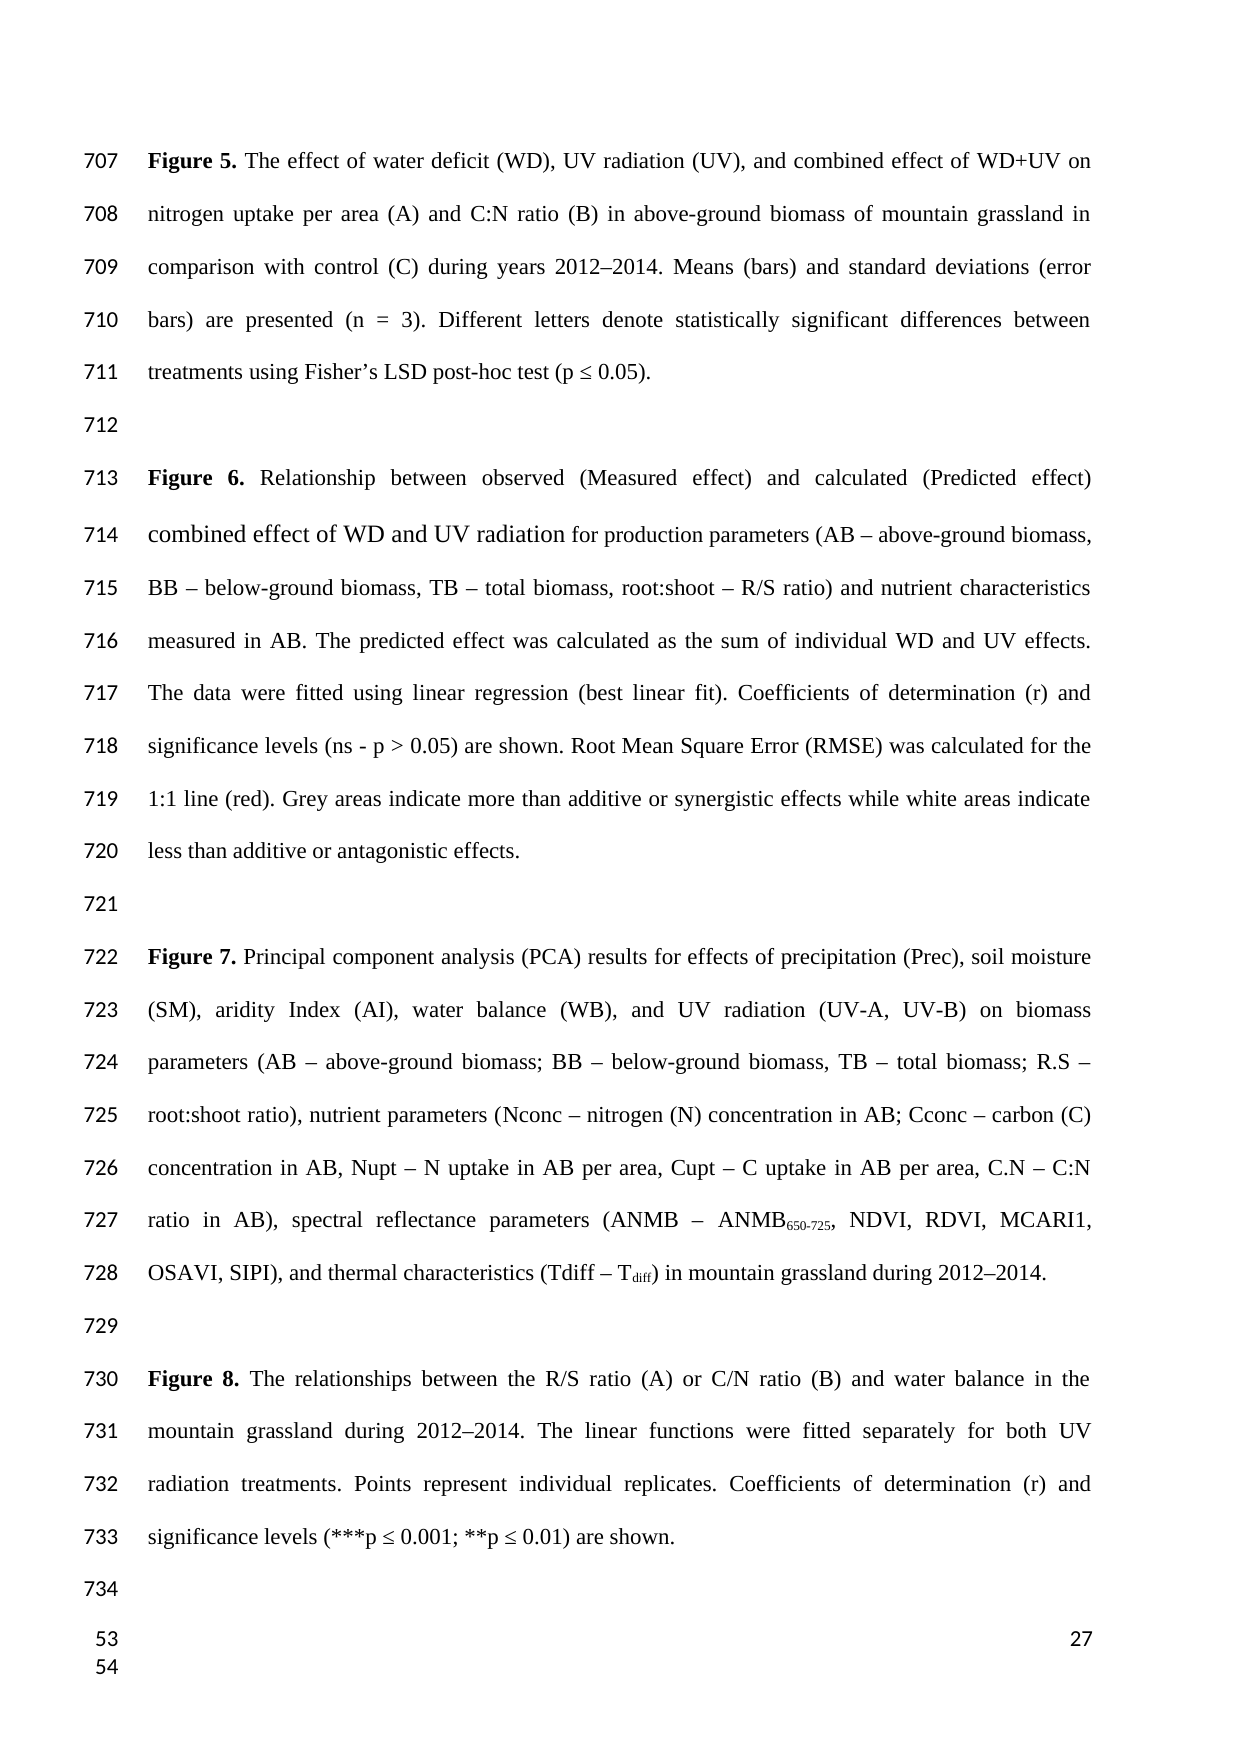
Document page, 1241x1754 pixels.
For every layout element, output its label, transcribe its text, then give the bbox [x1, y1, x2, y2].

text Figure 5. The effect of water deficit (WD), UV radiation (UV), and combined effect of WD+UV on nitrogen uptake per area (A) and C:N ratio (B) in above-ground biomass of mountain grassland in comparison with control (C) during years 2012–2014. Means (bars) and standard deviations (error bars) are presented (n = 3). Different letters denote statistically significant differences between treatments using Fisher’s LSD post-hoc test (p ≤ 0.05). [148, 148, 1093, 385]
text Figure 6. Relationship between observed (Measured effect) and calculated (Predicted effect) combined effect of WD and UV radiation for production parameters (AB – above-ground biomass, BB – below-ground biomass, TB – total biomass, root:shoot – R/S ratio) and nutrient characteristics measured in AB. The predicted effect was calculated as the sum of individual WD and UV effects. The data were fitted using linear regression (best linear fit). Coefficients of determination (r) and significance levels (ns - p > 0.05) are shown. Root Mean Square Error (RMSE) was calculated for the 1:1 line (red). Grey areas indicate more than additive or synergistic effects while white areas indicate less than additive or antagonistic effects. [148, 464, 1093, 864]
text Figure 8. The relationships between the R/S ratio (A) or C/N ratio (B) and water balance in the mountain grassland during 2012–2014. The linear functions were fitted separately for both UV radiation treatments. Points represent individual replicates. Coefficients of determination (r) and significance levels (***p ≤ 0.001; **p ≤ 0.01) are shown. [148, 1365, 1093, 1549]
text Figure 7. Principal component analysis (PCA) results for effects of precipitation (Prec), soil moisture (SM), aridity Index (AI), water balance (WB), and UV radiation (UV-A, UV-B) on biomass parameters (AB – above-ground biomass; BB – below-ground biomass, TB – total biomass; R.S – root:shoot ratio), nutrient parameters (Nconc – nitrogen (N) concentration in AB; Cconc – carbon (C) concentration in AB, Nupt – N uptake in AB per area, Cupt – C uptake in AB per area, C.N – C:N ratio in AB), spectral reflectance parameters (ANMB – ANMB650-725, NDVI, RDVI, MCARI1, OSAVI, SIPI), and thermal characteristics (Tdiff – Tdiff) in mountain grassland during 2012–2014. [148, 943, 1093, 1286]
